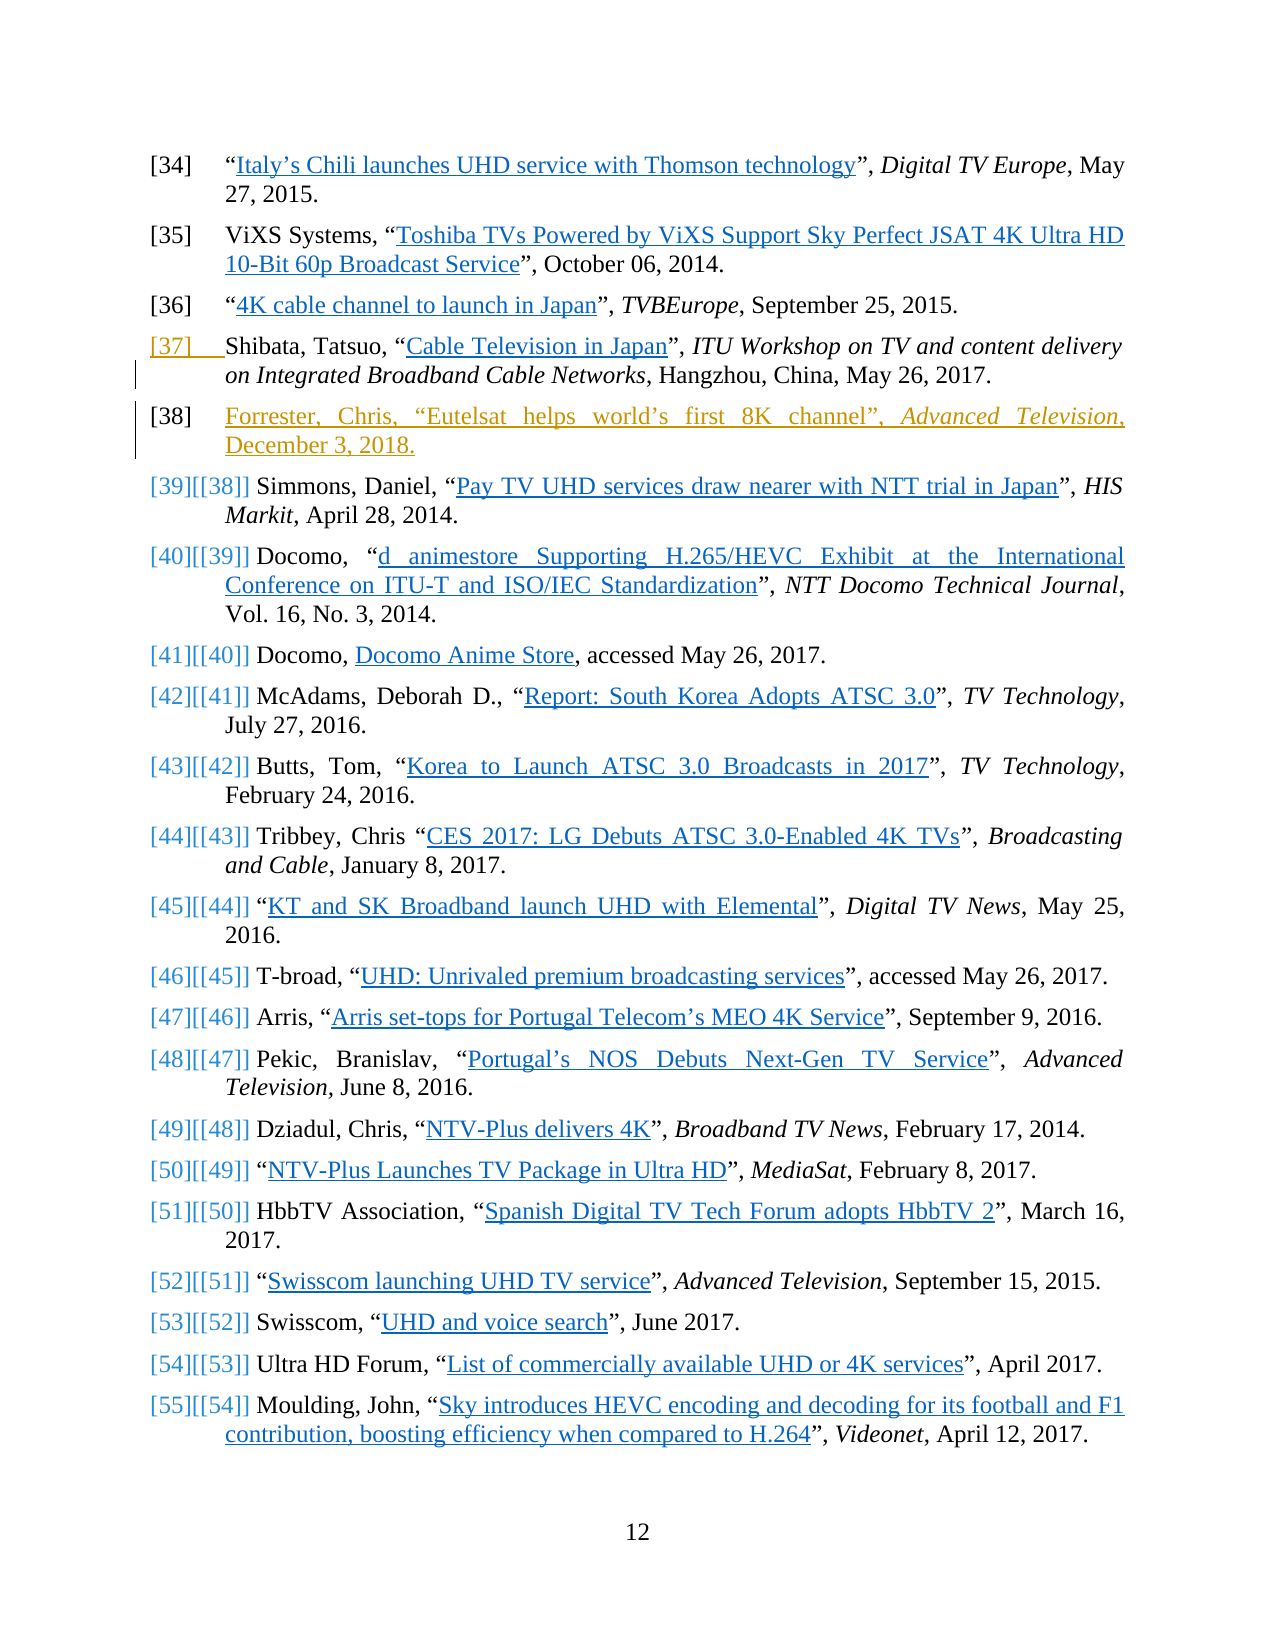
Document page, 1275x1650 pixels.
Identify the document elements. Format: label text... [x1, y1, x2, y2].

list Simmons, Daniel, “Pay TV UHD services draw nearer with NTT trial in Japan”, HIS Markit, April 28, 2014. [150, 471, 1125, 529]
list Moulding, John, “Sky introduces HEVC encoding and decoding for its football and F1 contribution, boosting efficiency when compared to H.264”, Videonet, April 12, 2017. [150, 1390, 1125, 1447]
list T-broad, “UHD: Unrivaled premium broadcasting services”, accessed May 26, 2017. [150, 961, 1125, 990]
list Shibata, Tatsuo, “Cable Television in Japan”, ITU Workshop on TV and content delivery on Integrated Broadband Cable Networks, Hangzhou, China, May 26, 2017. [150, 331, 1125, 389]
list McAdams, Deborah D., “Report: South Korea Adopts ATSC 3.0”, TV Technology, July 27, 2016. [150, 681, 1125, 739]
list Tribbey, Chris “CES 2017: LG Debuts ATSC 3.0-Enabled 4K TVs”, Broadcasting and Cable, January 8, 2017. [150, 821, 1125, 879]
list Docomo, “d animestore Supporting H.265/HEVC Exhibit at the International Conference on ITU-T and ISO/IEC Standardization”, NTT Docomo Technical Journal, Vol. 16, No. 3, 2014. [150, 541, 1125, 627]
list “Swisscom launching UHD TV service”, Advanced Television, September 15, 2015. [150, 1266, 1125, 1295]
list Ultra HD Forum, “List of commercially available UHD or 4K services”, April 2017. [150, 1349, 1125, 1377]
list Butts, Tom, “Korea to Launch ATSC 3.0 Broadcasts in 2017”, TV Technology, February 24, 2016. [150, 751, 1125, 809]
list Pekic, Branislav, “Portugal’s NOS Debuts Next-Gen TV Service”, Advanced Television, June 8, 2016. [150, 1044, 1125, 1101]
list ViXS Systems, “Toshiba TVs Powered by ViXS Support Sky Perfect JSAT 4K Ultra HD 10-Bit 60p Broadcast Service”, October 06, 2014. [150, 220, 1125, 277]
list Swisscom, “UHD and voice search”, June 2017. [150, 1307, 1125, 1336]
list HbbTV Association, “Spanish Digital TV Tech Forum adopts HbbTV 2”, March 16, 2017. [150, 1196, 1125, 1254]
list Arris, “Arris set-tops for Portugal Telecom’s MEO 4K Service”, September 9, 2016. [150, 1002, 1125, 1031]
list “Italy’s Chili launches UHD service with Thomson technology”, Digital TV Europe, May 27, 2015. [150, 150, 1125, 207]
list “4K cable channel to launch in Japan”, TVBEurope, September 25, 2015. [150, 290, 1125, 319]
list “NTV-Plus Launches TV Package in Ultra HD”, MediaSat, February 8, 2017. [150, 1155, 1125, 1184]
list Docomo, Docomo Anime Store, accessed May 26, 2017. [150, 640, 1125, 669]
list “KT and SK Broadband launch UHD with Elemental”, Digital TV News, May 25, 2016. [150, 891, 1125, 949]
list Dziadul, Chris, “NTV-Plus delivers 4K”, Broadband TV News, February 17, 2014. [150, 1114, 1125, 1142]
